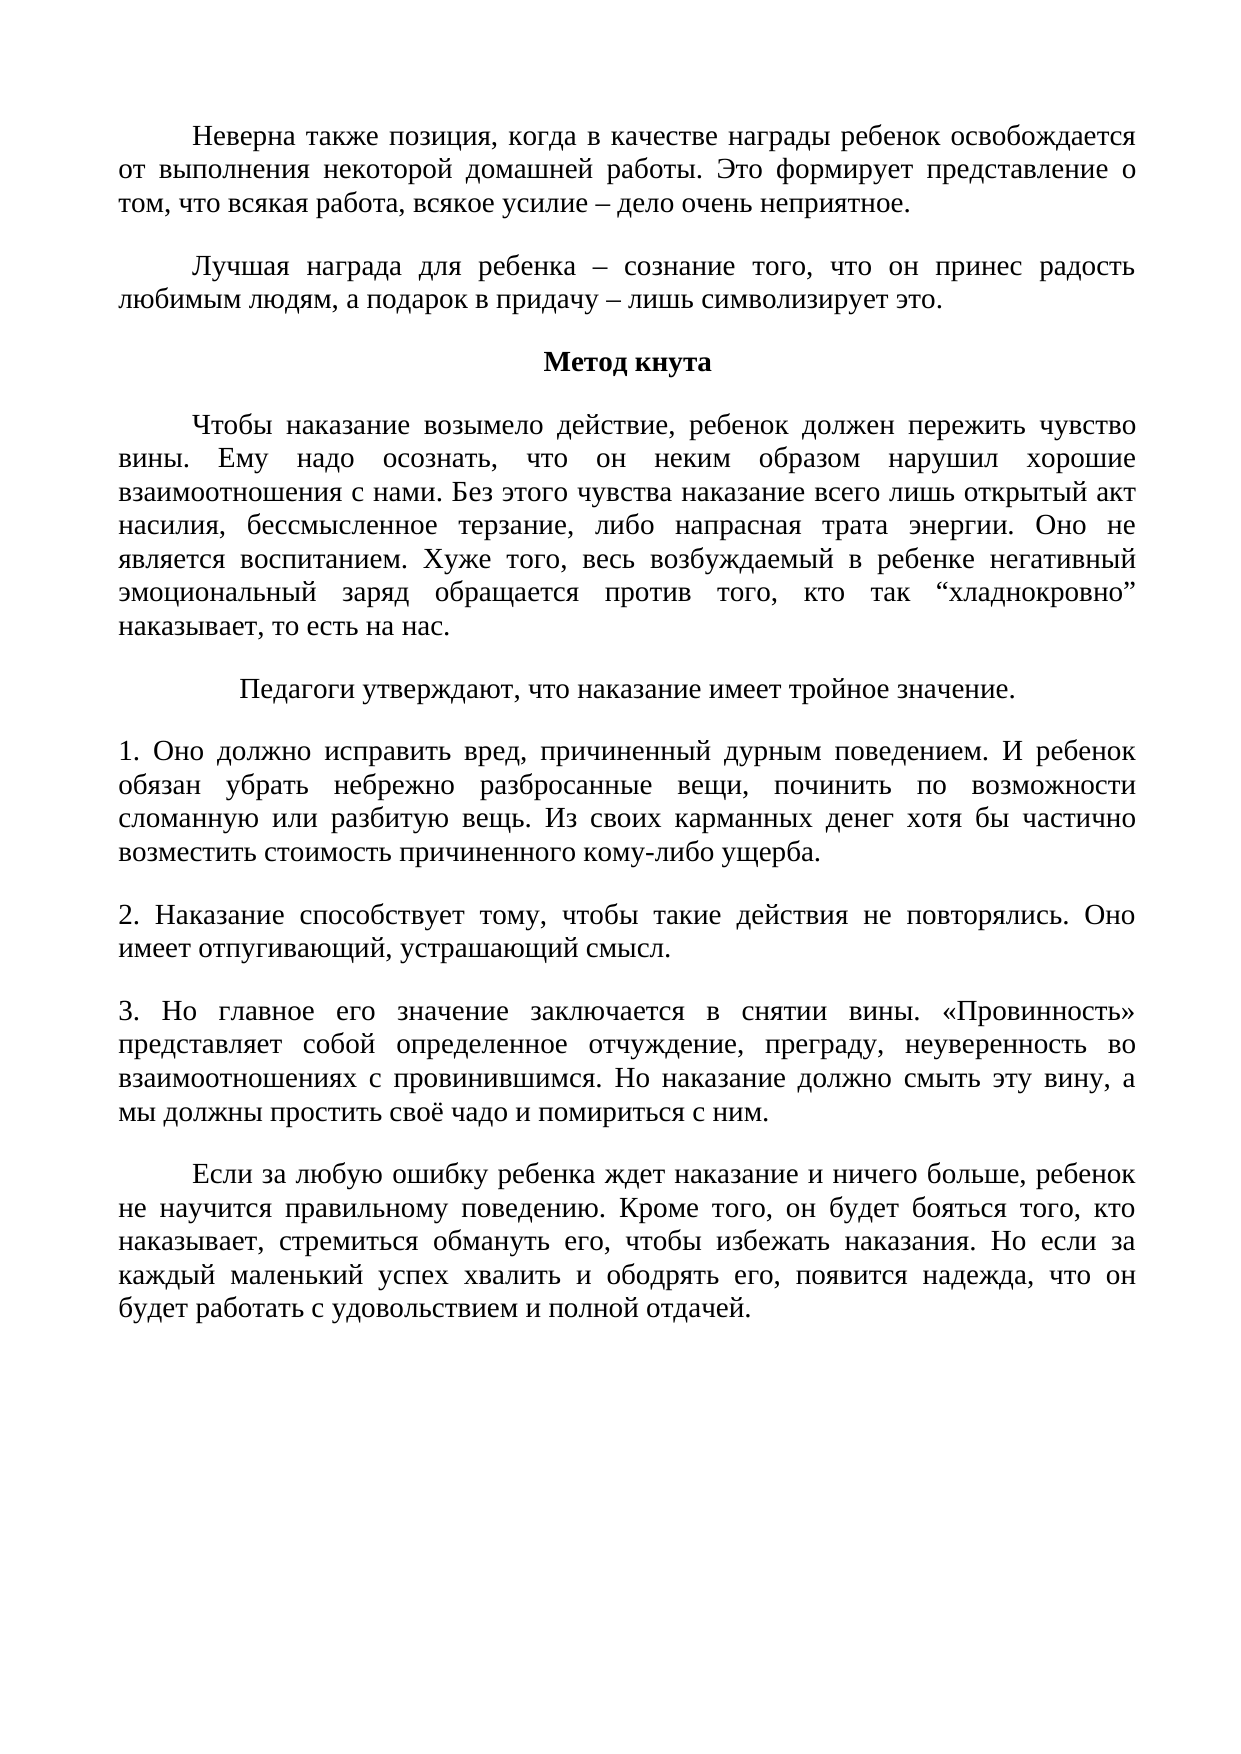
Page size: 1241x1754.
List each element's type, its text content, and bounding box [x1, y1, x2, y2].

text 3. Но главное его значение заключается в снятии вины. «Провинность» представляет собой определенное отчуждение, преграду, неуверенность во взаимоотношениях с провинившимся. Но наказание должно смыть эту вину, а мы должны простить своё чадо и помириться с ним. [118, 993, 1137, 1127]
text Неверна также позиция, когда в качестве награды ребенок освобождается от выполнения некоторой домашней работы. Это формирует представление о том, что всякая работа, всякое усилие – дело очень неприятное. [118, 118, 1137, 219]
text Педагоги утверждают, что наказание имеет тройное значение. [118, 671, 1137, 704]
text Если за любую ошибку ребенка ждет наказание и ничего больше, ребенок не научится правильному поведению. Кроме того, он будет бояться того, кто наказывает, стремиться обмануть его, чтобы избежать наказания. Но если за каждый маленький успех хвалить и ободрять его, появится надежда, что он будет работать с удовольствием и полной отдачей. [118, 1156, 1137, 1324]
text Лучшая награда для ребенка – сознание того, что он принес радость любимым людям, а подарок в придачу – лишь символизирует это. [118, 248, 1137, 315]
text Чтобы наказание возымело действие, ребенок должен пережить чувство вины. Ему надо осознать, что он неким образом нарушил хорошие взаимоотношения с нами. Без этого чувства наказание всего лишь открытый акт насилия, бессмысленное терзание, либо напрасная трата энергии. Оно не является воспитанием. Хуже того, весь возбуждаемый в ребенке негативный эмоциональный заряд обращается против того, кто так “хладнокровно” наказывает, то есть на нас. [118, 407, 1137, 642]
text 2. Наказание способствует тому, чтобы такие действия не повторялись. Оно имеет отпугивающий, устрашающий смысл. [118, 897, 1137, 964]
text 1. Оно должно исправить вред, причиненный дурным поведением. И ребенок обязан убрать небрежно разбросанные вещи, починить по возможности сломанную или разбитую вещь. Из своих карманных денег хотя бы частично возместить стоимость причиненного кому-либо ущерба. [118, 733, 1137, 868]
text Метод кнута [118, 344, 1137, 378]
